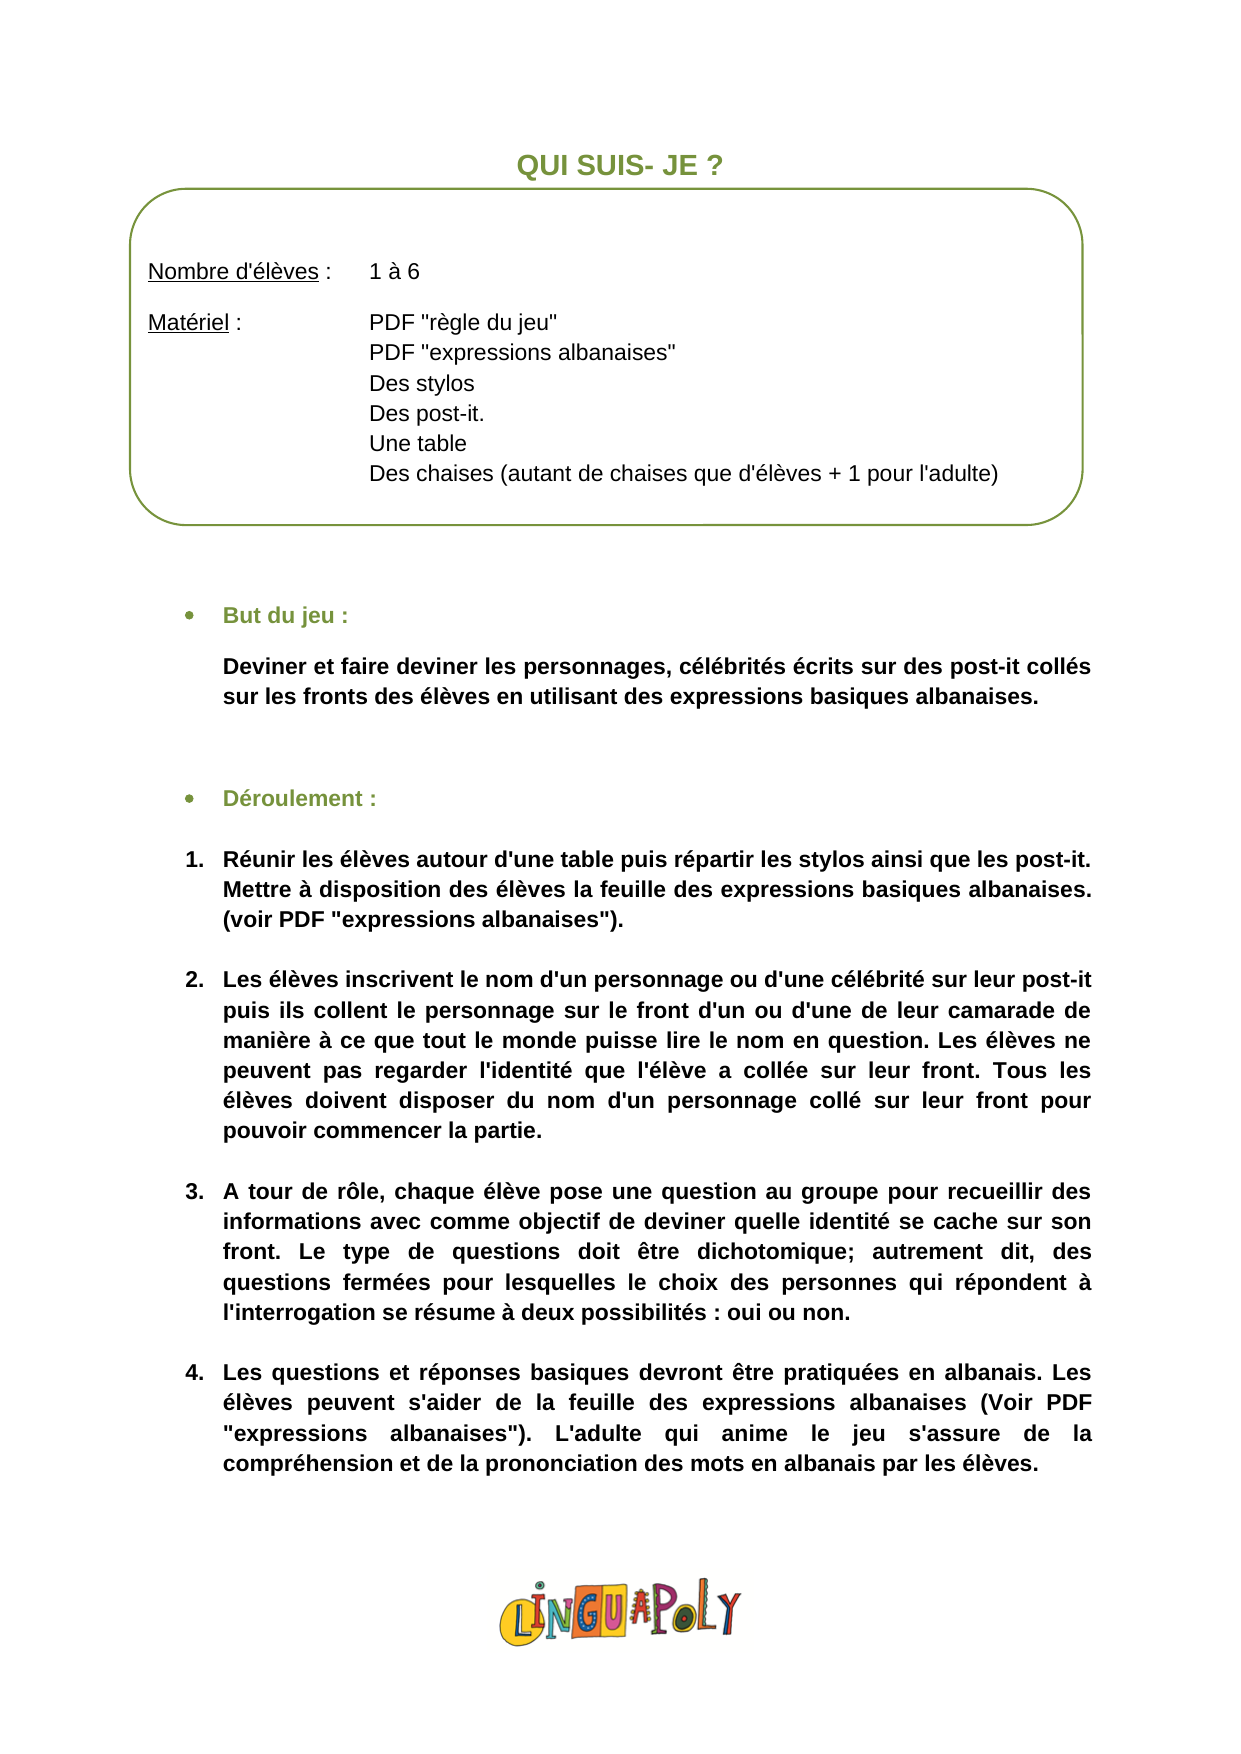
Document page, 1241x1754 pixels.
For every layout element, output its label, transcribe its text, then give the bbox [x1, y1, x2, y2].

picture [486, 1568, 754, 1653]
text Des stylos [369, 369, 1081, 396]
text Des chaises (autant de chaises que d'élèves + 1 pour l'adulte) [369, 460, 1081, 486]
text Une table [369, 430, 1081, 456]
text Nombre d'élèves : 1 à 6 [148, 258, 1081, 284]
text Des post-it. [369, 400, 1081, 426]
list Réunir les élèves autour d'une table puis répartir les stylos ainsi que les post-it. Mettre à disposition des élèves la feuille des expressions basiques albanaises. (voir PDF "expressions albanaises"). [185, 846, 1093, 932]
list Les questions et réponses basiques devront être pratiquées en albanais. Les élèves peuvent s'aider de la feuille des expressions albanaises (Voir PDF "expressions albanaises"). L'adulte qui anime le jeu s'assure de la compréhension et de la prononciation des mots en albanais par les élèves. [185, 1359, 1093, 1476]
text Matériel : PDF "règle du jeu" [148, 309, 1081, 335]
text PDF "expressions albanaises" [369, 339, 1081, 366]
list Déroulement : [185, 785, 1093, 811]
list Les élèves inscrivent le nom d'un personnage ou d'une célébrité sur leur post-it puis ils collent le personnage sur le front d'un ou d'une de leur camarade de manière à ce que tout le monde puisse lire le nom en question. Les élèves ne peuvent pas regarder l'identité que l'élève a collée sur leur front. Tous les élèves doivent disposer du nom d'un personnage collé sur leur front pour pouvoir commencer la partie. [185, 966, 1093, 1144]
text Deviner et faire deviner les personnages, célébrités écrits sur des post-it collés sur les fronts des élèves en utilisant des expressions basiques albanaises. [223, 653, 1093, 709]
list A tour de rôle, chaque élève pose une question au groupe pour recueillir des informations avec comme objectif de deviner quelle identité se cache sur son front. Le type de questions doit être dichotomique; autrement dit, des questions fermées pour lesquelles le choix des personnes qui répondent à l'interrogation se résume à deux possibilités : oui ou non. [185, 1178, 1093, 1325]
list But du jeu : [185, 602, 1093, 628]
text QUI SUIS- JE ? [148, 148, 1093, 181]
